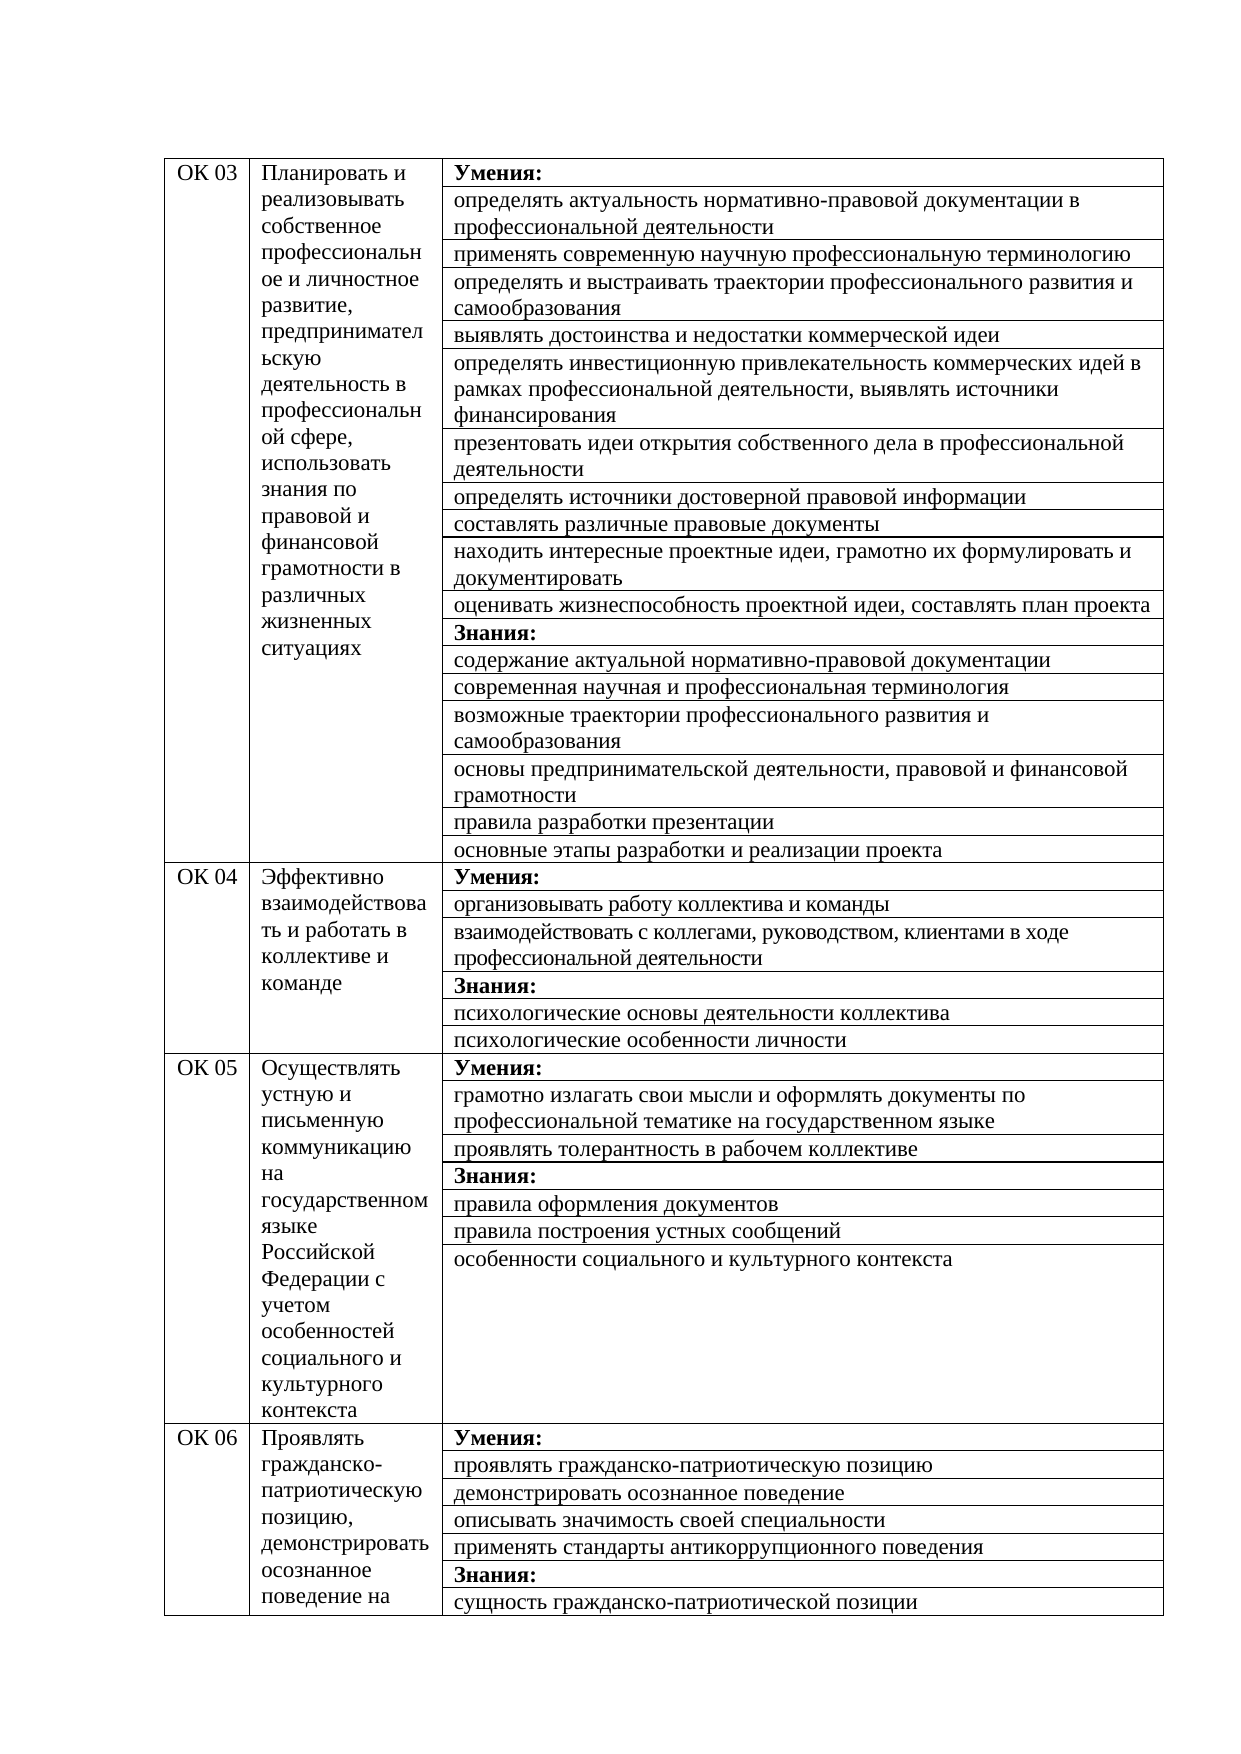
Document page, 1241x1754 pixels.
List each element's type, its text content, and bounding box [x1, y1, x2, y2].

table_cell Умения: [443, 1054, 1163, 1080]
table_cell ОК 06 [165, 1424, 249, 1614]
table_cell Знания: [443, 1163, 1163, 1189]
table_cell определять источники достоверной правовой информации [443, 483, 1163, 509]
table_cell составлять различные правовые документы [443, 510, 1163, 536]
table_cell описывать значимость своей специальности [443, 1506, 1163, 1532]
table_cell ОК 05 [165, 1054, 249, 1423]
table_cell определять и выстраивать траектории профессионального развития и самообразования [443, 268, 1163, 320]
table_cell основные этапы разработки и реализации проекта [443, 836, 1163, 862]
table_cell Планировать и реализовывать собственное профессиональное и личностное развитие, предпринимательскую деятельность в профессиональной сфере, использовать знания по правовой и финансовой грамотности в различных жизненных ситуациях [250, 159, 442, 862]
table_cell применять стандарты антикоррупционного поведения [443, 1534, 1163, 1560]
table_cell психологические основы деятельности коллектива [443, 999, 1163, 1025]
table_cell проявлять толерантность в рабочем коллективе [443, 1135, 1163, 1161]
table_cell оценивать жизнеспособность проектной идеи, составлять план проекта [443, 591, 1163, 618]
table_cell определять инвестиционную привлекательность коммерческих идей в рамках профессиональной деятельности, выявлять источники финансирования [443, 349, 1163, 428]
table_cell грамотно излагать свои мысли и оформлять документы по профессиональной тематике на государственном языке [443, 1081, 1163, 1134]
table_cell Проявлять гражданско-патриотическую позицию, демонстрировать осознанное поведение на основе традиционных российских духовно-нравственных ценностей, в том числе с учетом гармонизации межнациональных и межрелигиозных отношений, применять стандарты антикоррупционного поведения [250, 1424, 442, 1614]
table_cell Знания: [443, 1561, 1163, 1587]
table_cell ОК 03 [165, 159, 249, 862]
table_cell Умения: [443, 159, 1163, 186]
table_cell правила разработки презентации [443, 808, 1163, 835]
table_cell находить интересные проектные идеи, грамотно их формулировать и документировать [443, 538, 1163, 590]
table_cell содержание актуальной нормативно-правовой документации [443, 646, 1163, 672]
table_cell сущность гражданско-патриотической позиции [443, 1588, 1163, 1614]
table_cell правила построения устных сообщений [443, 1217, 1163, 1243]
table_cell Осуществлять устную и письменную коммуникацию на государственном языке Российской Федерации с учетом особенностей социального и культурного контекста [250, 1054, 442, 1423]
table_cell определять актуальность нормативно-правовой документации в профессиональной деятельности [443, 187, 1163, 239]
table_cell Эффективно взаимодействовать и работать в коллективе и команде [250, 863, 442, 1053]
table_cell взаимодействовать с коллегами, руководством, клиентами в ходе профессиональной деятельности [443, 918, 1163, 971]
table_cell презентовать идеи открытия собственного дела в профессиональной деятельности [443, 429, 1163, 482]
table_cell Умения: [443, 863, 1163, 889]
table_cell основы предпринимательской деятельности, правовой и финансовой грамотности [443, 755, 1163, 807]
table_cell Умения: [443, 1424, 1163, 1450]
table_cell Знания: [443, 619, 1163, 645]
table_cell возможные траектории профессионального развития и самообразования [443, 701, 1163, 753]
table_cell современная научная и профессиональная терминология [443, 674, 1163, 700]
table_cell особенности социального и культурного контекста [443, 1245, 1163, 1423]
table_cell выявлять достоинства и недостатки коммерческой идеи [443, 321, 1163, 348]
table_cell демонстрировать осознанное поведение [443, 1479, 1163, 1505]
table_cell Знания: [443, 972, 1163, 998]
table_cell психологические особенности личности [443, 1026, 1163, 1053]
table_cell проявлять гражданско-патриотическую позицию [443, 1451, 1163, 1478]
table_cell правила оформления документов [443, 1190, 1163, 1216]
table_cell организовывать работу коллектива и команды [443, 891, 1163, 917]
table_cell применять современную научную профессиональную терминологию [443, 240, 1163, 267]
table_cell ОК 04 [165, 863, 249, 1053]
